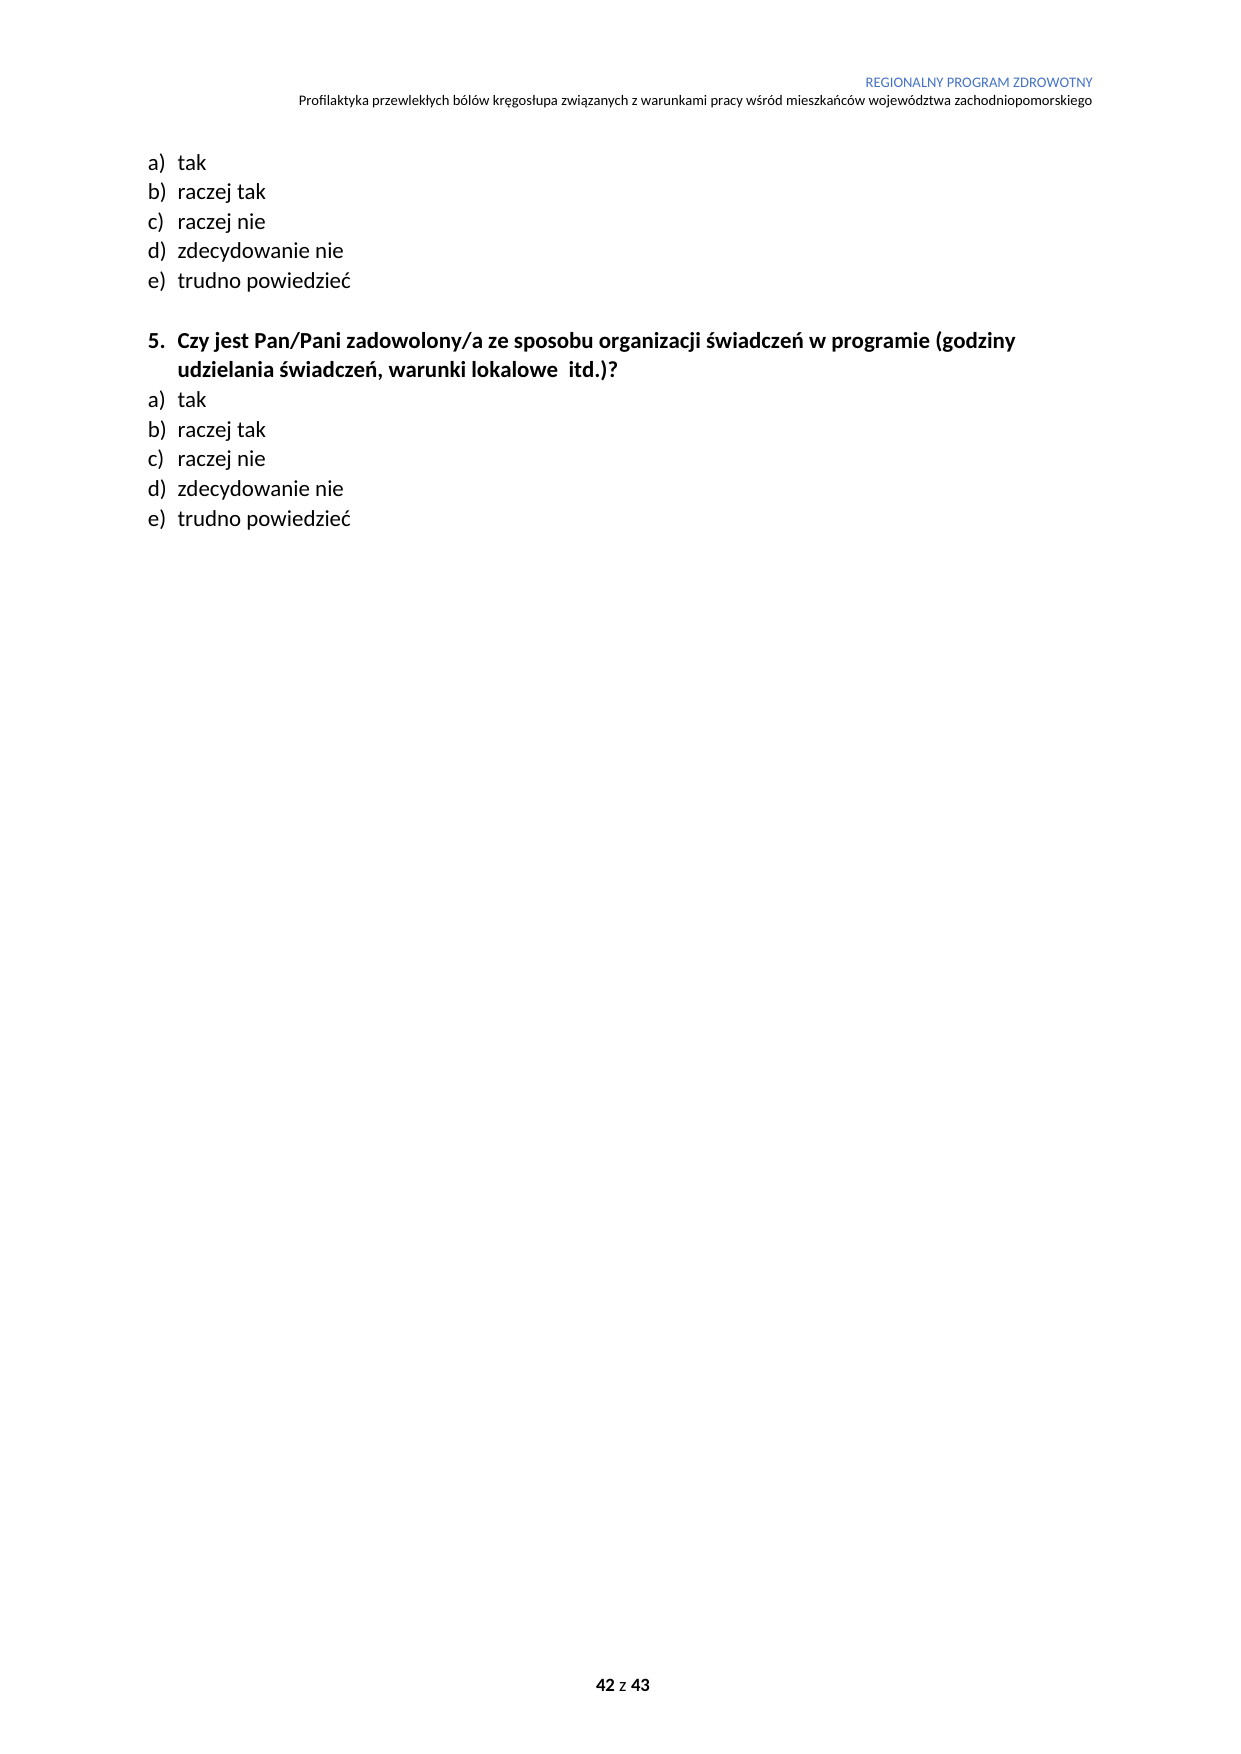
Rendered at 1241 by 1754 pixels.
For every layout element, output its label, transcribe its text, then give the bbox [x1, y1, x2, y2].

list Czy jest Pan/Pani zadowolony/a ze sposobu organizacji świadczeń w programie (godziny udzielania świadczeń, warunki lokalowe itd.)? [148, 326, 1093, 383]
list raczej tak [148, 415, 1093, 443]
list tak [148, 385, 1093, 413]
list trudno powiedzieć [148, 504, 1093, 532]
list tak [148, 148, 1093, 176]
list raczej nie [148, 207, 1093, 235]
list zdecydowanie nie [148, 474, 1093, 502]
list trudno powiedzieć [148, 266, 1093, 294]
list zdecydowanie nie [148, 237, 1093, 265]
list raczej tak [148, 177, 1093, 205]
list raczej nie [148, 444, 1093, 472]
